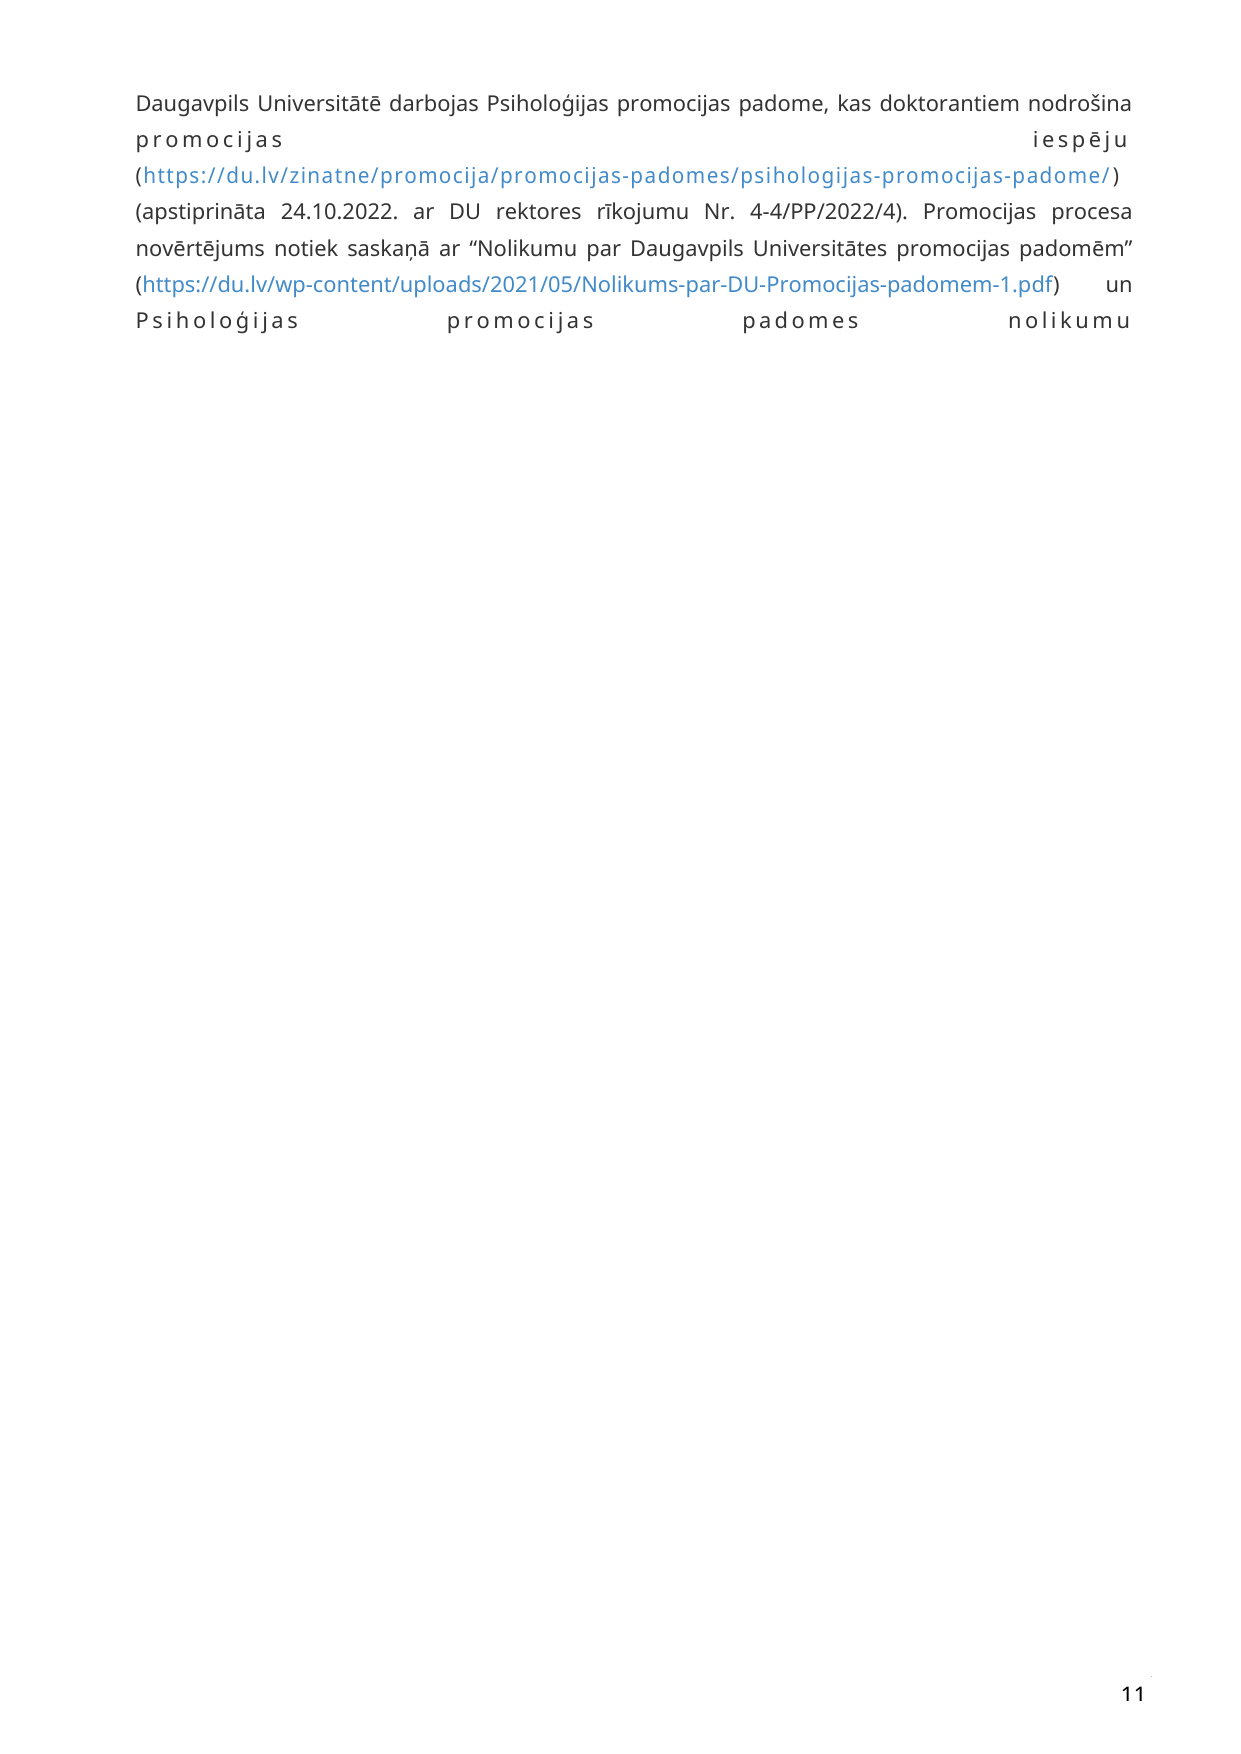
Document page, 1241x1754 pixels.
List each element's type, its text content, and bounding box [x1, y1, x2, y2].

text Daugavpils Universitātē darbojas Psiholoģijas promocijas padome, kas doktorantiem nodrošina promocijas iespēju [135, 87, 1132, 153]
text (https://du.lv/zinatne/promocija/promocijas-padomes/psihologijas-promocijas-padome/) (apstiprināta 24.10.2022. ar DU rektores rīkojumu Nr. 4-4/PP/2022/4). Promocijas procesa novērtējums notiek saskaņā ar “Nolikumu par Daugavpils Universitātes promocijas padomēm” (https://du.lv/wp-content/uploads/2021/05/Nolikums-par-DU-Promocijas-padomem-1.pdf) un Psiholoģijas promocijas padomes nolikumu [135, 160, 1132, 335]
